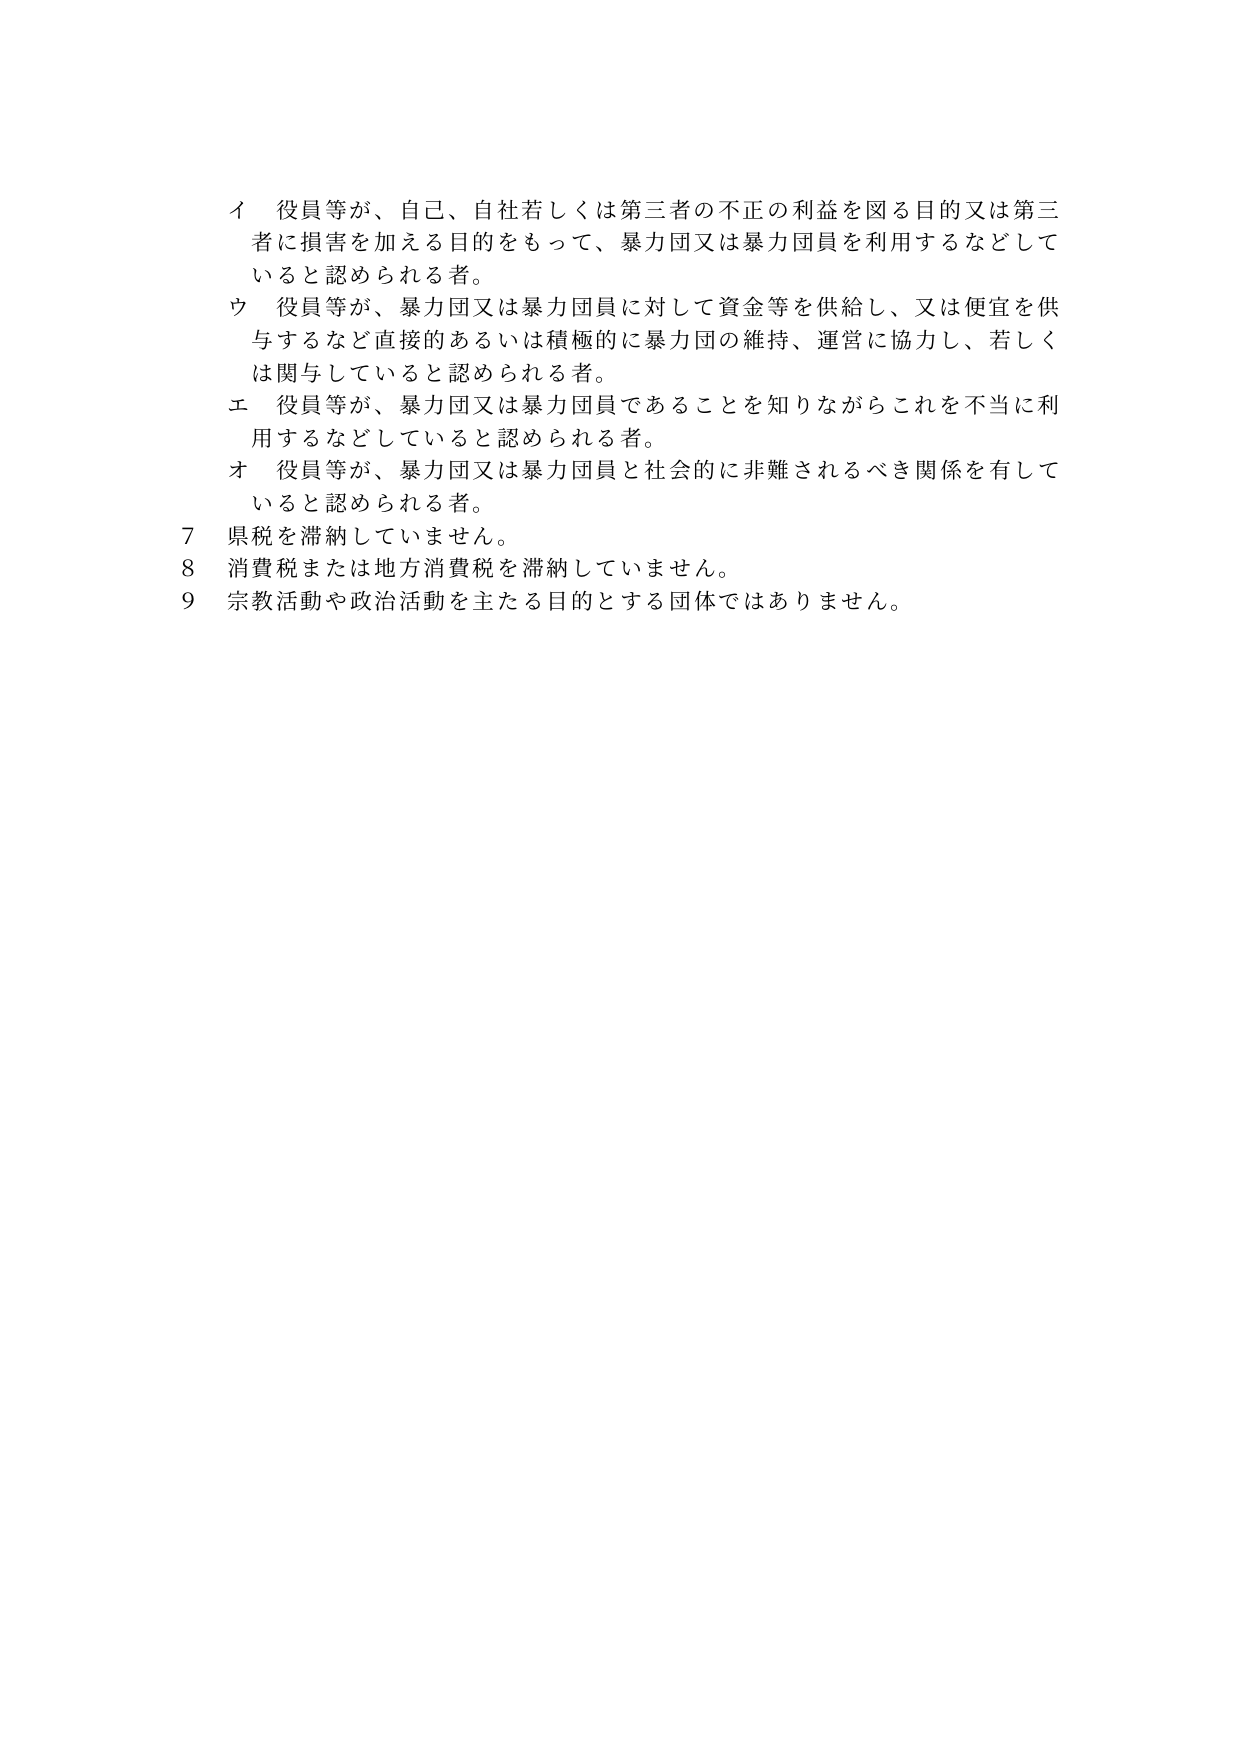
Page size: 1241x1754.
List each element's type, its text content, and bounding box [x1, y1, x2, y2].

text ８ 消費税または地方消費税を滞納していません。 [178, 551, 1063, 583]
text オ 役員等が、暴力団又は暴力団員と社会的に非難されるべき関係を有していると認められる者。 [221, 453, 1063, 518]
text ９ 宗教活動や政治活動を主たる目的とする団体ではありません。 [178, 583, 1063, 616]
text ７ 県税を滞納していません。 [178, 518, 1063, 551]
text イ 役員等が、自己、自社若しくは第三者の不正の利益を図る目的又は第三者に損害を加える目的をもって、暴力団又は暴力団員を利用するなどしていると認められる者。 [221, 192, 1063, 290]
text ウ 役員等が、暴力団又は暴力団員に対して資金等を供給し、又は便宜を供与するなど直接的あるいは積極的に暴力団の維持、運営に協力し、若しくは関与していると認められる者。 [221, 290, 1063, 388]
text エ 役員等が、暴力団又は暴力団員であることを知りながらこれを不当に利用するなどしていると認められる者。 [221, 388, 1063, 453]
